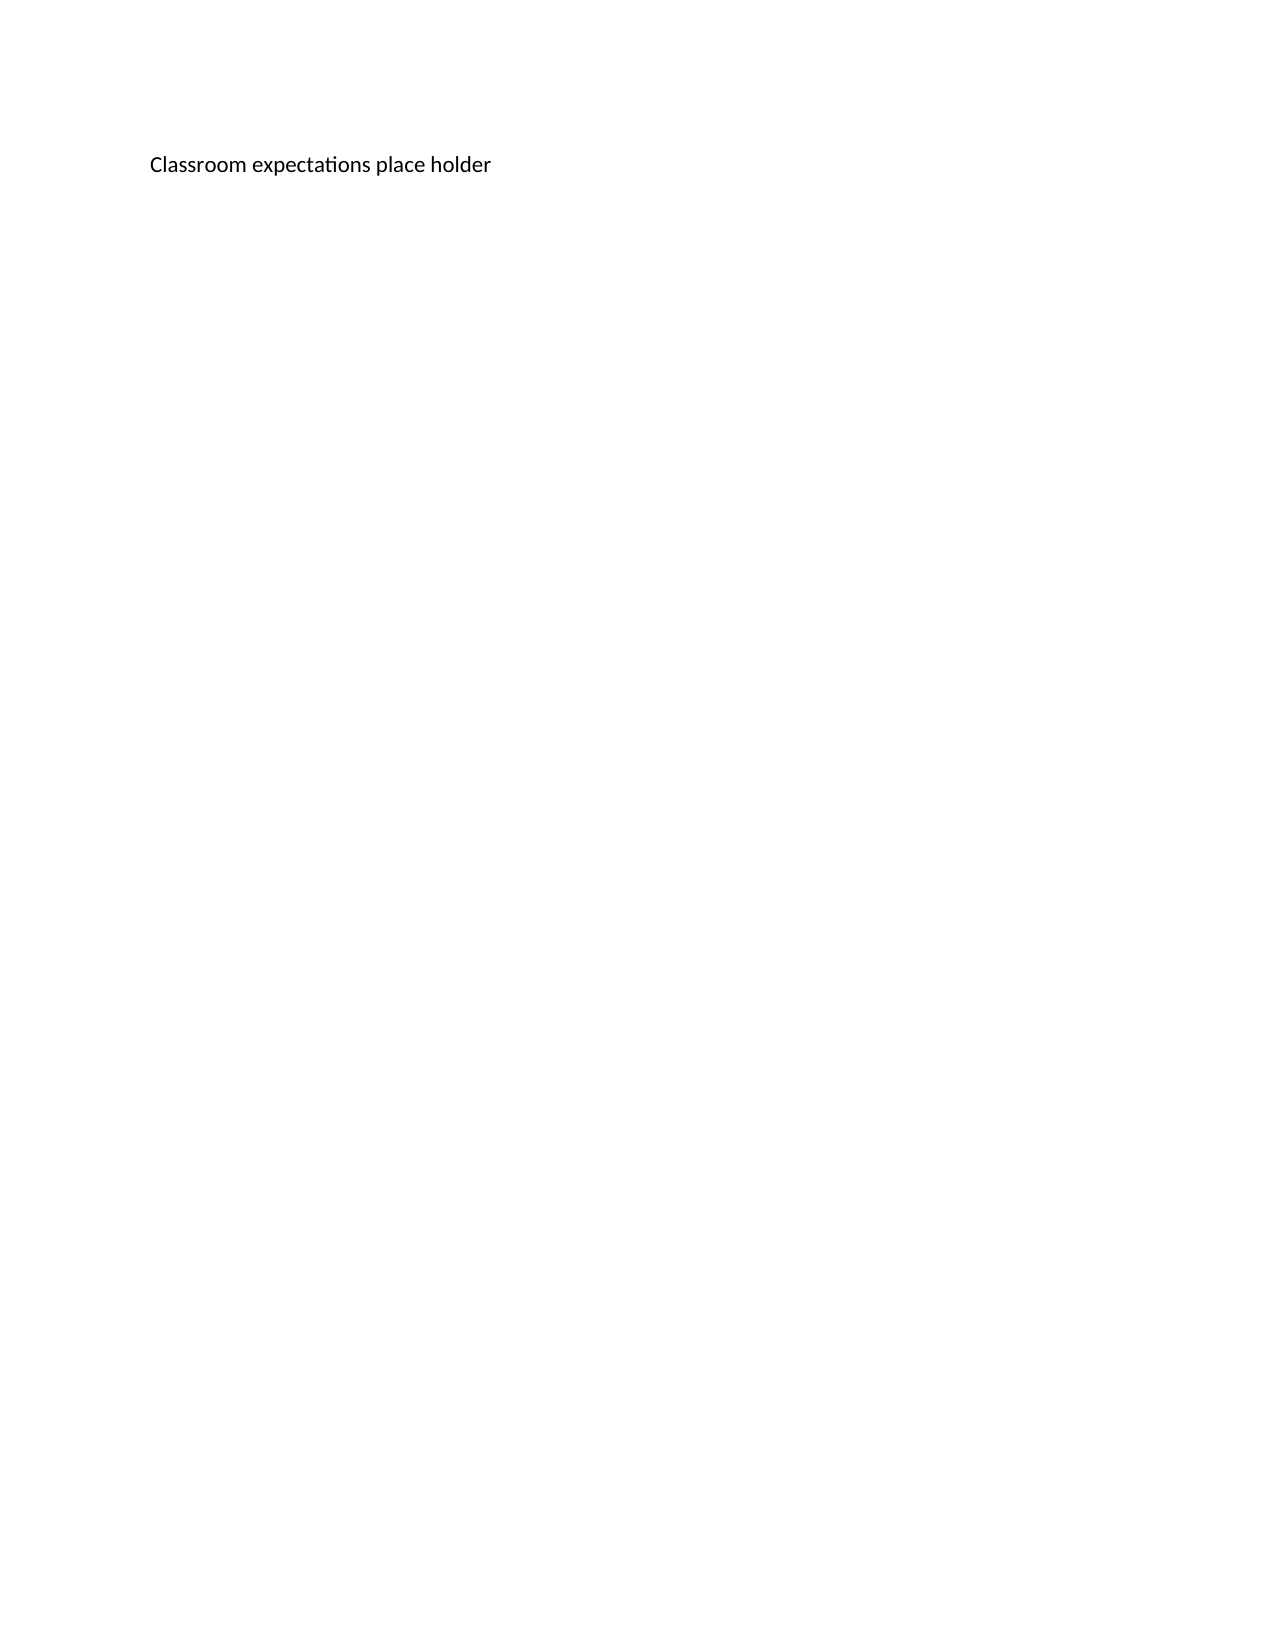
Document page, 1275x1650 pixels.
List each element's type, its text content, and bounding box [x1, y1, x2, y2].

text Classroom expectations place holder [150, 150, 1125, 178]
